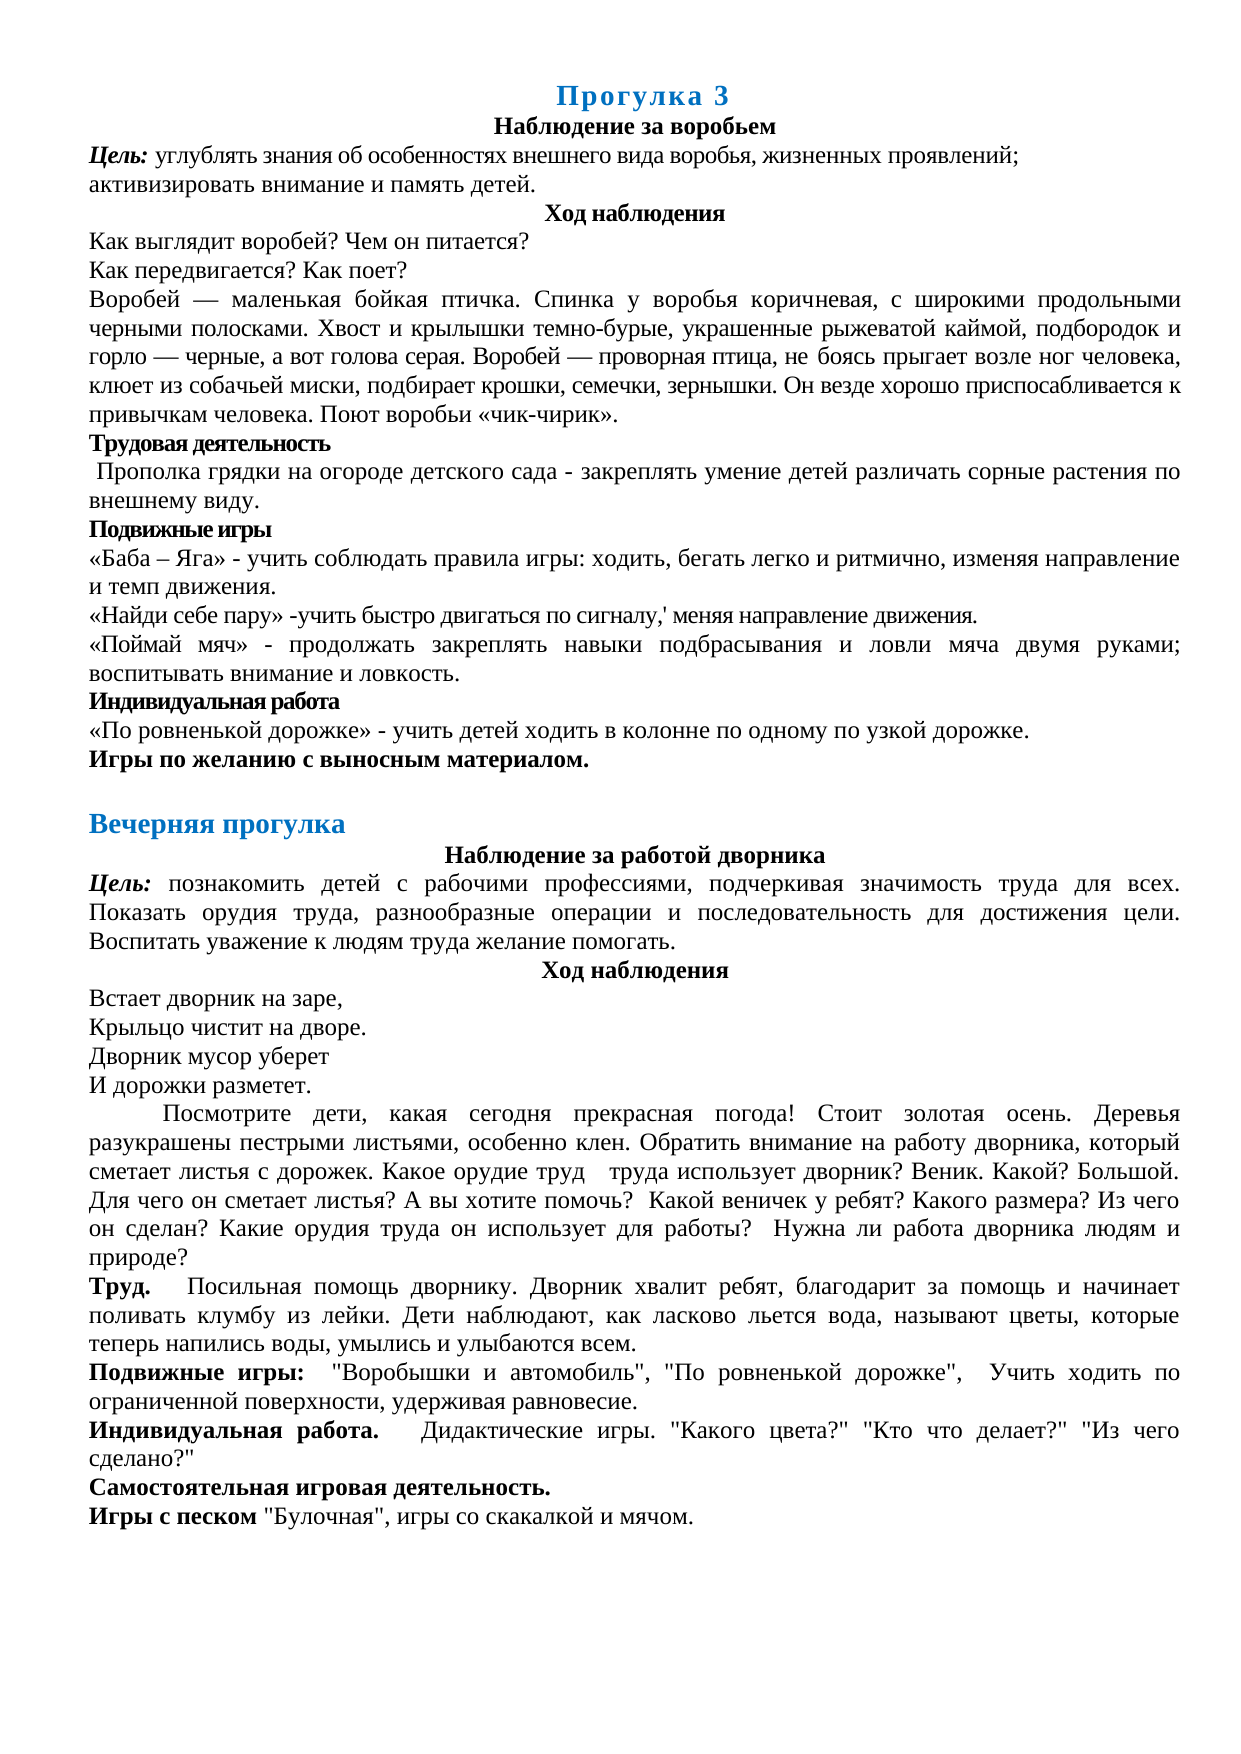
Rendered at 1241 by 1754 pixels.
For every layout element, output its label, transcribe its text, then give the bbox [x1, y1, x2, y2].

text Цель: познакомить детей с рабочими профессиями, подчеркивая значимость труда для всех. Показать орудия труда, разнообразные операции и последовательность для достижения цели. Воспитать уважение к людям труда желание помогать. [89, 868, 1181, 955]
text Подвижные игры: "Воробышки и автомобиль", "По ровненькой дорожке", Учить ходить по ограниченной поверхности, удерживая равновесие. [89, 1357, 1181, 1415]
text «Баба – Яга» - учить соблюдать правила игры: ходить, бегать легко и ритмично, изменяя направление и темп движения. [89, 543, 1181, 600]
text Трудовая деятельность [89, 428, 1181, 456]
text Ход наблюдения [89, 198, 1181, 226]
text «По ровненькой дорожке» - учить детей ходить в колонне по одному по узкой дорожке. [89, 715, 1181, 744]
text Прополка грядки на огороде детского сада - закреплять умение детей различать сорные растения по внешнему виду. [89, 456, 1181, 514]
text «Найди себе пару» -учить быстро двигаться по сигналу,' меняя направление движения. [89, 600, 1181, 629]
text «Поймай мяч» - продолжать закреплять навыки подбрасывания и ловли мяча двумя руками; воспитывать внимание и ловкость. [89, 629, 1181, 686]
text Вечерняя прогулка [89, 806, 1181, 840]
text Подвижные игры [89, 514, 1181, 543]
text И дорожки разметет. [89, 1070, 1181, 1098]
text Как передвигается? Как поет? [89, 255, 1181, 284]
text Воробей — маленькая бойкая птичка. Спинка у воробья коричневая, с широкими продольными черными полосками. Хвост и крылышки темно-бурые, украшенные рыжеватой каймой, подбородок и горло — черные, а вот голова серая. Воробей — проворная птица, не боясь прыгает возле ног человека, клюет из собачьей миски, подбирает крошки, семечки, зернышки. Он везде хорошо приспосабливается к привычкам человека. Поют воробьи «чик-чирик». [89, 284, 1181, 428]
text Ход наблюдения [89, 955, 1181, 983]
text Дворник мусор уберет [89, 1041, 1181, 1070]
text Игры по желанию с выносным материалом. [89, 744, 1181, 773]
text Крыльцо чистит на дворе. [89, 1012, 1181, 1041]
text Самостоятельная игровая деятельность. [89, 1472, 1181, 1501]
text активизировать внимание и память детей. [89, 169, 1181, 198]
text Встает дворник на заре, [89, 983, 1181, 1012]
text Прогулка 3 [89, 78, 1181, 111]
text Индивидуальная работа [89, 686, 1181, 715]
text Игры с песком "Булочная", игры со скакалкой и мячом. [89, 1501, 1181, 1530]
text Посмотрите дети, какая сегодня прекрасная погода! Стоит золотая осень. Деревья разукрашены пестрыми листьями, особенно клен. Обратить внимание на работу дворника, который сметает листья с дорожек. Какое орудие труд труда использует дворник? Веник. Какой? Большой. Для чего он сметает листья? А вы хотите помочь? Какой веничек у ребят? Какого размера? Из чего он сделан? Какие орудия труда он использует для работы? Нужна ли работа дворника людям и природе? [89, 1098, 1181, 1271]
text Наблюдение за работой дворника [89, 840, 1181, 868]
text Труд. Посильная помощь дворнику. Дворник хвалит ребят, благодарит за помощь и начинает поливать клумбу из лейки. Дети наблюдают, как ласково льется вода, называют цветы, которые теперь напились воды, умылись и улыбаются всем. [89, 1271, 1181, 1357]
text Цель: углублять знания об особенностях внешнего вида воробья, жизненных проявлений; [89, 140, 1181, 169]
text Индивидуальная работа. Дидактические игры. "Какого цвета?" "Кто что делает?" "Из чего сделано?" [89, 1415, 1181, 1472]
text Как выглядит воробей? Чем он питается? [89, 226, 1181, 255]
text Наблюдение за воробьем [89, 111, 1181, 140]
